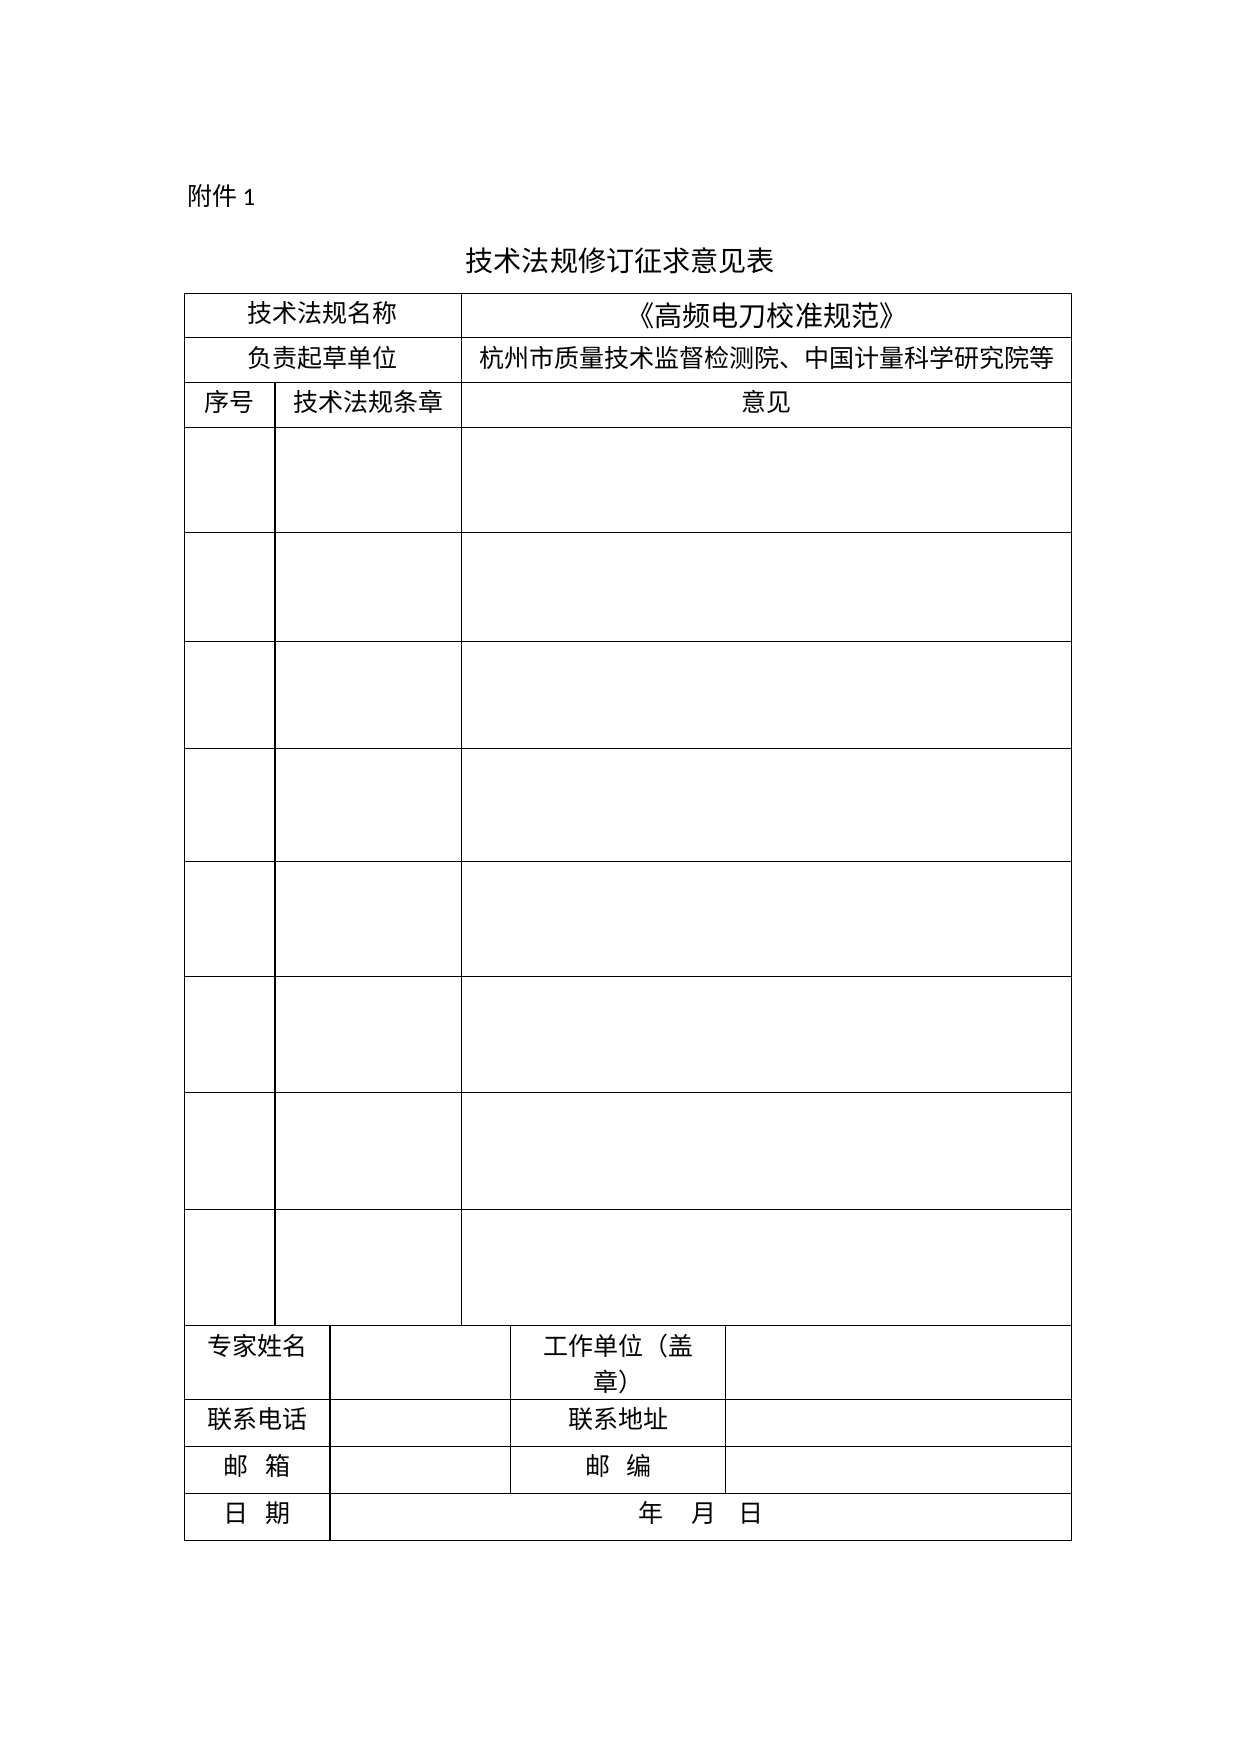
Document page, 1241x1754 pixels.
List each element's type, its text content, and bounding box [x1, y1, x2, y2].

table_cell [185, 977, 274, 1092]
table_cell [185, 428, 274, 532]
table_cell 序号 [185, 383, 274, 427]
table_cell [185, 533, 274, 641]
table_cell [462, 862, 1071, 976]
table_cell 技术法规条章 [276, 383, 461, 427]
table_cell [185, 1093, 274, 1209]
table_header 《高频电刀校准规范》 [462, 294, 1071, 337]
table_cell [331, 1326, 510, 1399]
table_cell 邮 箱 [185, 1447, 329, 1493]
table_cell [726, 1447, 1071, 1493]
table_cell [185, 862, 274, 976]
table_cell 意见 [462, 383, 1071, 427]
table_cell [276, 749, 461, 861]
table_cell [462, 1210, 1071, 1325]
table_cell [276, 862, 461, 976]
table_cell 邮 编 [511, 1447, 725, 1493]
table_cell 日 期 [185, 1494, 329, 1539]
table_header 技术法规名称 [185, 294, 461, 337]
table_cell [462, 977, 1071, 1092]
table_cell 工作单位（盖章） [511, 1326, 725, 1399]
table_cell 联系地址 [511, 1400, 725, 1446]
table_cell [276, 533, 461, 641]
table_cell [185, 749, 274, 861]
table_cell 负责起草单位 [185, 338, 461, 382]
table_cell [462, 749, 1071, 861]
table_cell [331, 1447, 510, 1493]
table_cell 联系电话 [185, 1400, 329, 1446]
table_cell 专家姓名 [185, 1326, 329, 1399]
table_cell [276, 1210, 461, 1325]
table_cell [462, 642, 1071, 748]
table_cell [462, 533, 1071, 641]
text 技术法规修订征求意见表 [187, 227, 1053, 292]
table_cell [276, 642, 461, 748]
table_cell [276, 1093, 461, 1209]
table_cell [276, 428, 461, 532]
table_cell [276, 977, 461, 1092]
table_cell [462, 1093, 1071, 1209]
text 附件1 [187, 162, 1053, 227]
table_cell 杭州市质量技术监督检测院、中国计量科学研究院等 [462, 338, 1071, 382]
table_cell [185, 1210, 274, 1325]
table_cell [726, 1400, 1071, 1446]
table_cell [331, 1400, 510, 1446]
table_cell [462, 428, 1071, 532]
table_cell [185, 642, 274, 748]
table_cell [726, 1326, 1071, 1399]
table_cell 年 月 日 [331, 1494, 1071, 1539]
